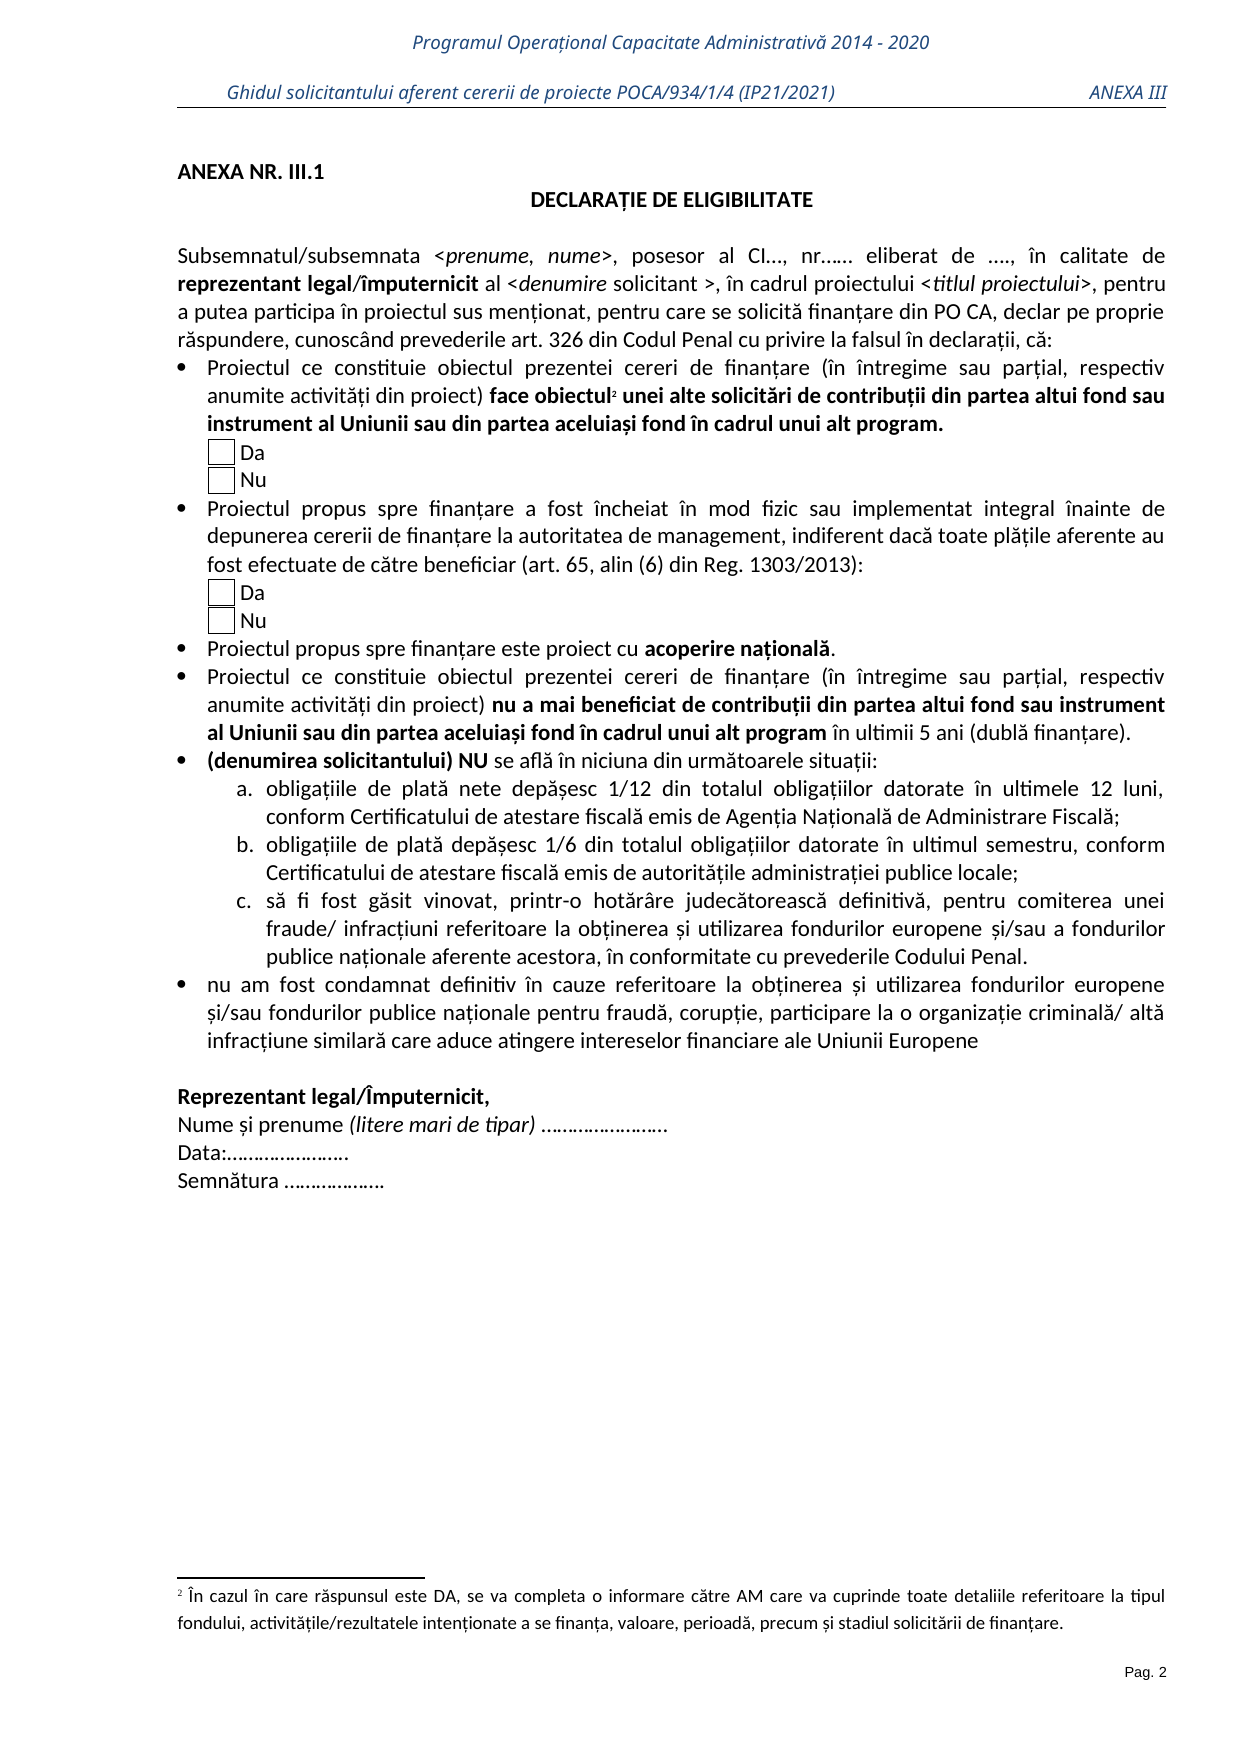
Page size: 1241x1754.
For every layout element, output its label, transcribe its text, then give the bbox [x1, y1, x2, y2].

list obligațiile de plată nete depășesc 1/12 din totalul obligațiilor datorate în ultimele 12 luni, conform Certificatului de atestare fiscală emis de Agenția Națională de Administrare Fiscală; [236, 774, 1166, 830]
list Proiectul ce constituie obiectul prezentei cereri de finanțare (în întregime sau parțial, respectiv anumite activități din proiect) face obiectul unei alte solicitări de contribuții din partea altui fond sau instrument al Uniunii sau din partea aceluiași fond în cadrul unui alt program. [177, 353, 1166, 438]
text Data:………………….. [177, 1138, 1166, 1166]
list nu am fost condamnat definitiv în cauze referitoare la obținerea și utilizarea fondurilor europene și/sau fondurilor publice naționale pentru fraudă, corupție, participare la o organizație criminală/ altă infracțiune similară care aduce atingere intereselor financiare ale Uniunii Europene [177, 970, 1166, 1054]
list Proiectul propus spre finanțare este proiect cu acoperire națională. [177, 634, 1166, 662]
text Subsemnatul/subsemnata <prenume, nume>, posesor al CI…, nr…… eliberat de …., în calitate de reprezentant legal/împuternicit al <denumire solicitant >, în cadrul proiectului <titlul proiectului>, pentru a putea participa în proiectul sus menționat, pentru care se solicită finanțare din PO CA, declar pe proprie răspundere, cunoscând prevederile art. 326 din Codul Penal cu privire la falsul în declarații, că: [177, 241, 1166, 353]
text ANEXA NR. III.1 [177, 157, 1166, 185]
list (denumirea solicitantului) NU se află în niciuna din următoarele situații: [177, 746, 1166, 774]
list obligațiile de plată depășesc 1/6 din totalul obligațiilor datorate în ultimul semestru, conform Certificatului de atestare fiscală emis de autoritățile administrației publice locale; [236, 830, 1166, 886]
text Da [207, 438, 1166, 466]
text Nu [207, 606, 1166, 634]
text Reprezentant legal/Împuternicit, [177, 1082, 1166, 1110]
text DECLARAȚIE DE ELIGIBILITATE [177, 185, 1166, 213]
list să fi fost găsit vinovat, printr-o hotărâre judecătorească definitivă, pentru comiterea unei fraude/ infracțiuni referitoare la obținerea și utilizarea fondurilor europene şi/sau a fondurilor publice naționale aferente acestora, în conformitate cu prevederile Codului Penal. [236, 886, 1166, 970]
text Nu [177, 466, 1166, 494]
text Semnătura ………………. [177, 1166, 1166, 1194]
text Nume și prenume (litere mari de tipar) …………………… [177, 1110, 1166, 1138]
list Proiectul ce constituie obiectul prezentei cereri de finanțare (în întregime sau parțial, respectiv anumite activități din proiect) nu a mai beneficiat de contribuții din partea altui fond sau instrument al Uniunii sau din partea aceluiași fond în cadrul unui alt program în ultimii 5 ani (dublă finanțare). [177, 662, 1166, 746]
list Proiectul propus spre finanțare a fost încheiat în mod fizic sau implementat integral înainte de depunerea cererii de finanțare la autoritatea de management, indiferent dacă toate plățile aferente au fost efectuate de către beneficiar (art. 65, alin (6) din Reg. 1303/2013): [177, 494, 1166, 578]
text Da [177, 578, 1166, 606]
